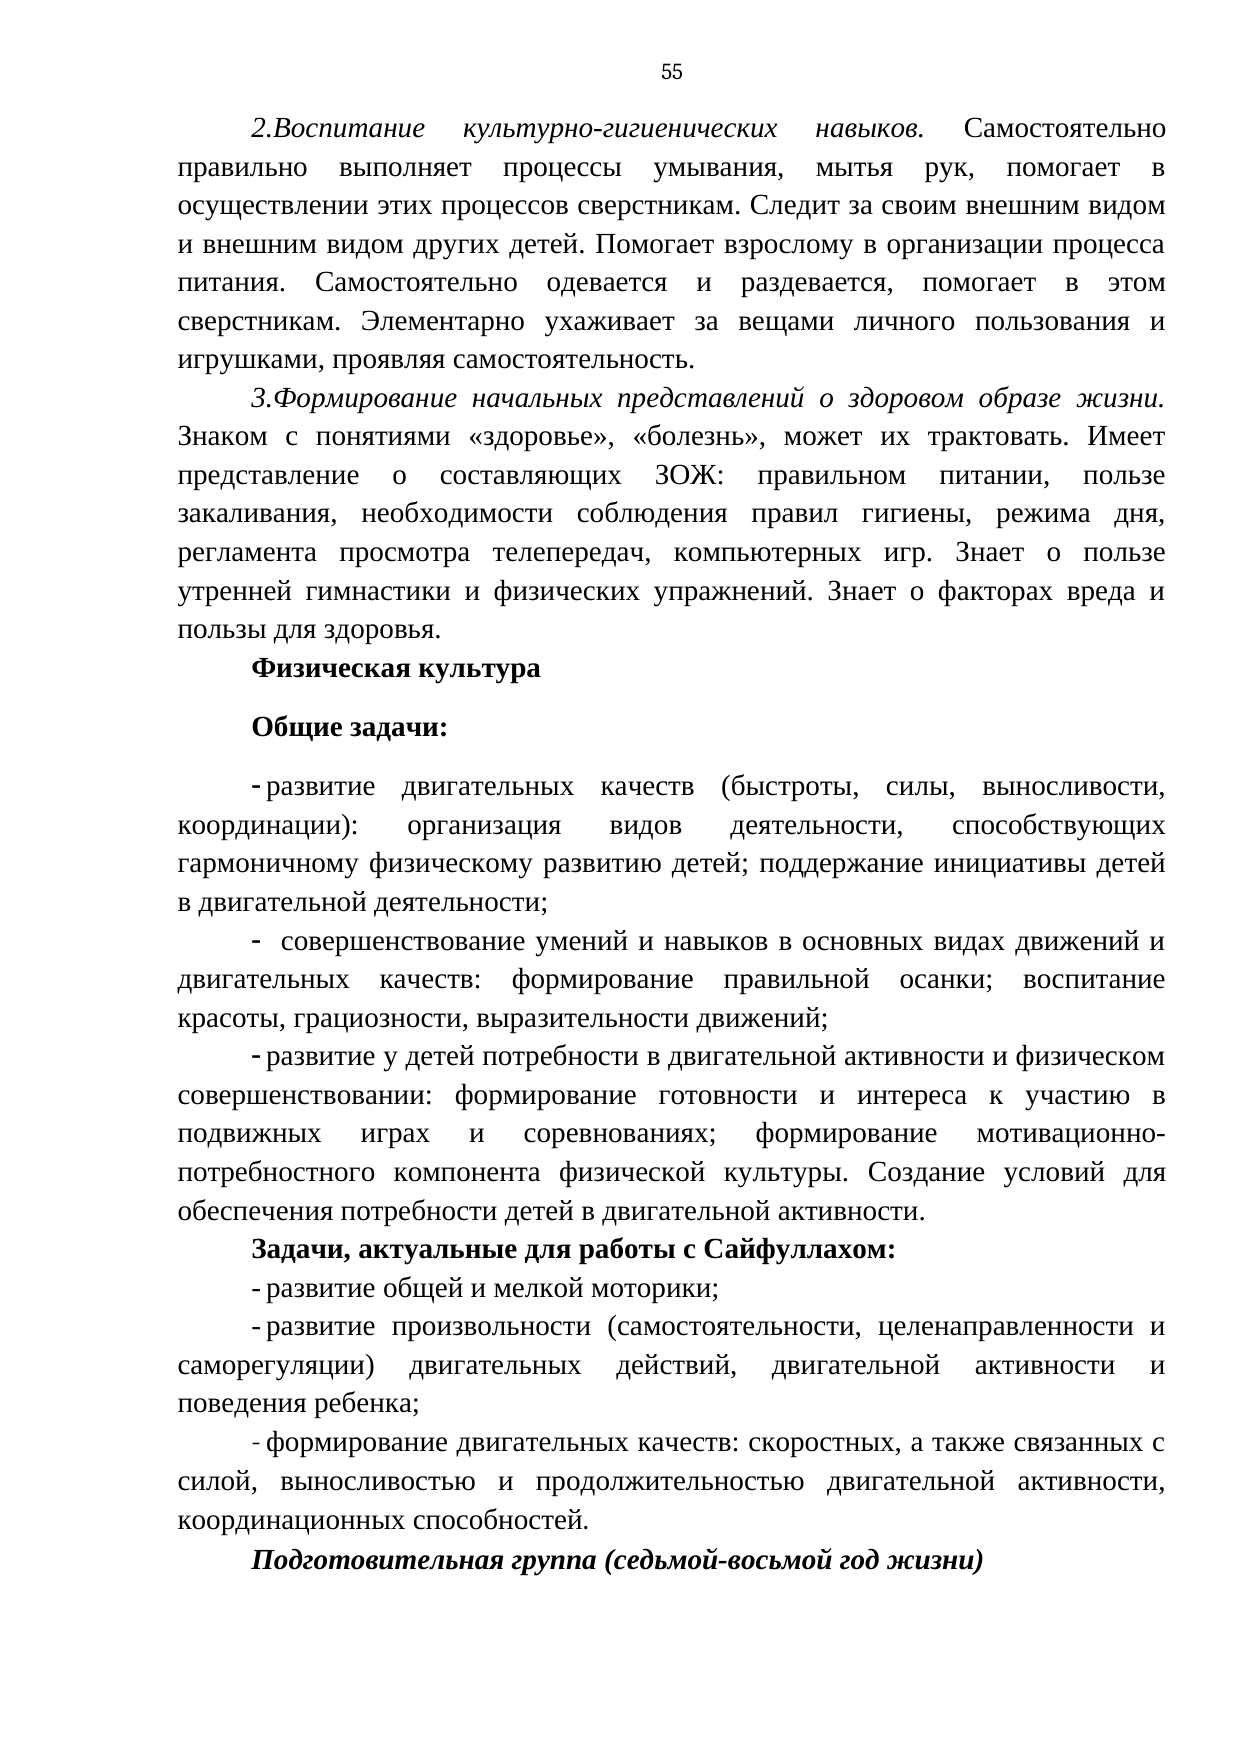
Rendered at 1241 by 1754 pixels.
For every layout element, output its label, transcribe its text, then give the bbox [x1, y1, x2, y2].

text Общие задачи: [177, 709, 1166, 743]
text 2.Воспитание культурно-гигиенических навыков. Самостоятельно правильно выполняет процессы умывания, мытья рук, помогает в осуществлении этих процессов сверстникам. Следит за своим внешним видом и внешним видом других детей. Помогает взрослому в организации процесса питания. Самостоятельно одевается и раздевается, помогает в этом сверстникам. Элементарно ухаживает за вещами личного пользования и игрушками, проявляя самостоятельность. [177, 110, 1166, 375]
text 3.Формирование начальных представлений о здоровом образе жизни. Знаком с понятиями «здоровье», «болезнь», может их трактовать. Имеет представление о составляющих ЗОЖ: правильном питании, пользе закаливания, необходимости соблюдения правил гигиены, режима дня, регламента просмотра телепередач, компьютерных игр. Знает о пользе утренней гимнастики и физических упражнений. Знает о факторах вреда и пользы для здоровья. [177, 380, 1166, 645]
list развитие произвольности (самостоятельности, целенаправленности и саморегуляции) двигательных действий, двигательной активности и поведения ребенка; [177, 1308, 1166, 1419]
list развитие двигательных качеств (быстроты, силы, выносливости, координации): организация видов деятельности, способствующих гармоничному физическому развитию детей; поддержание инициативы детей в двигательной деятельности; [177, 768, 1166, 918]
text Подготовительная группа (седьмой-восьмой год жизни) [177, 1542, 1166, 1575]
text Задачи, актуальные для работы с Сайфуллахом: [177, 1231, 1166, 1265]
list совершенствование умений и навыков в основных видах движений и двигательных качеств: формирование правильной осанки; воспитание красоты, грациозности, выразительности движений; [177, 923, 1166, 1033]
text Физическая культура [177, 650, 1166, 683]
list развитие общей и мелкой моторики; [177, 1270, 1166, 1303]
list развитие у детей потребности в двигательной активности и физическом совершенствовании: формирование готовности и интереса к участию в подвижных играх и соревнованиях; формирование мотивационно-потребностного компонента физической культуры. Создание условий для обеспечения потребности детей в двигательной активности. [177, 1038, 1166, 1226]
list формирование двигательных качеств: скоростных, а также связанных с силой, выносливостью и продолжительностью двигательной активности, координационных способностей. [177, 1424, 1166, 1537]
